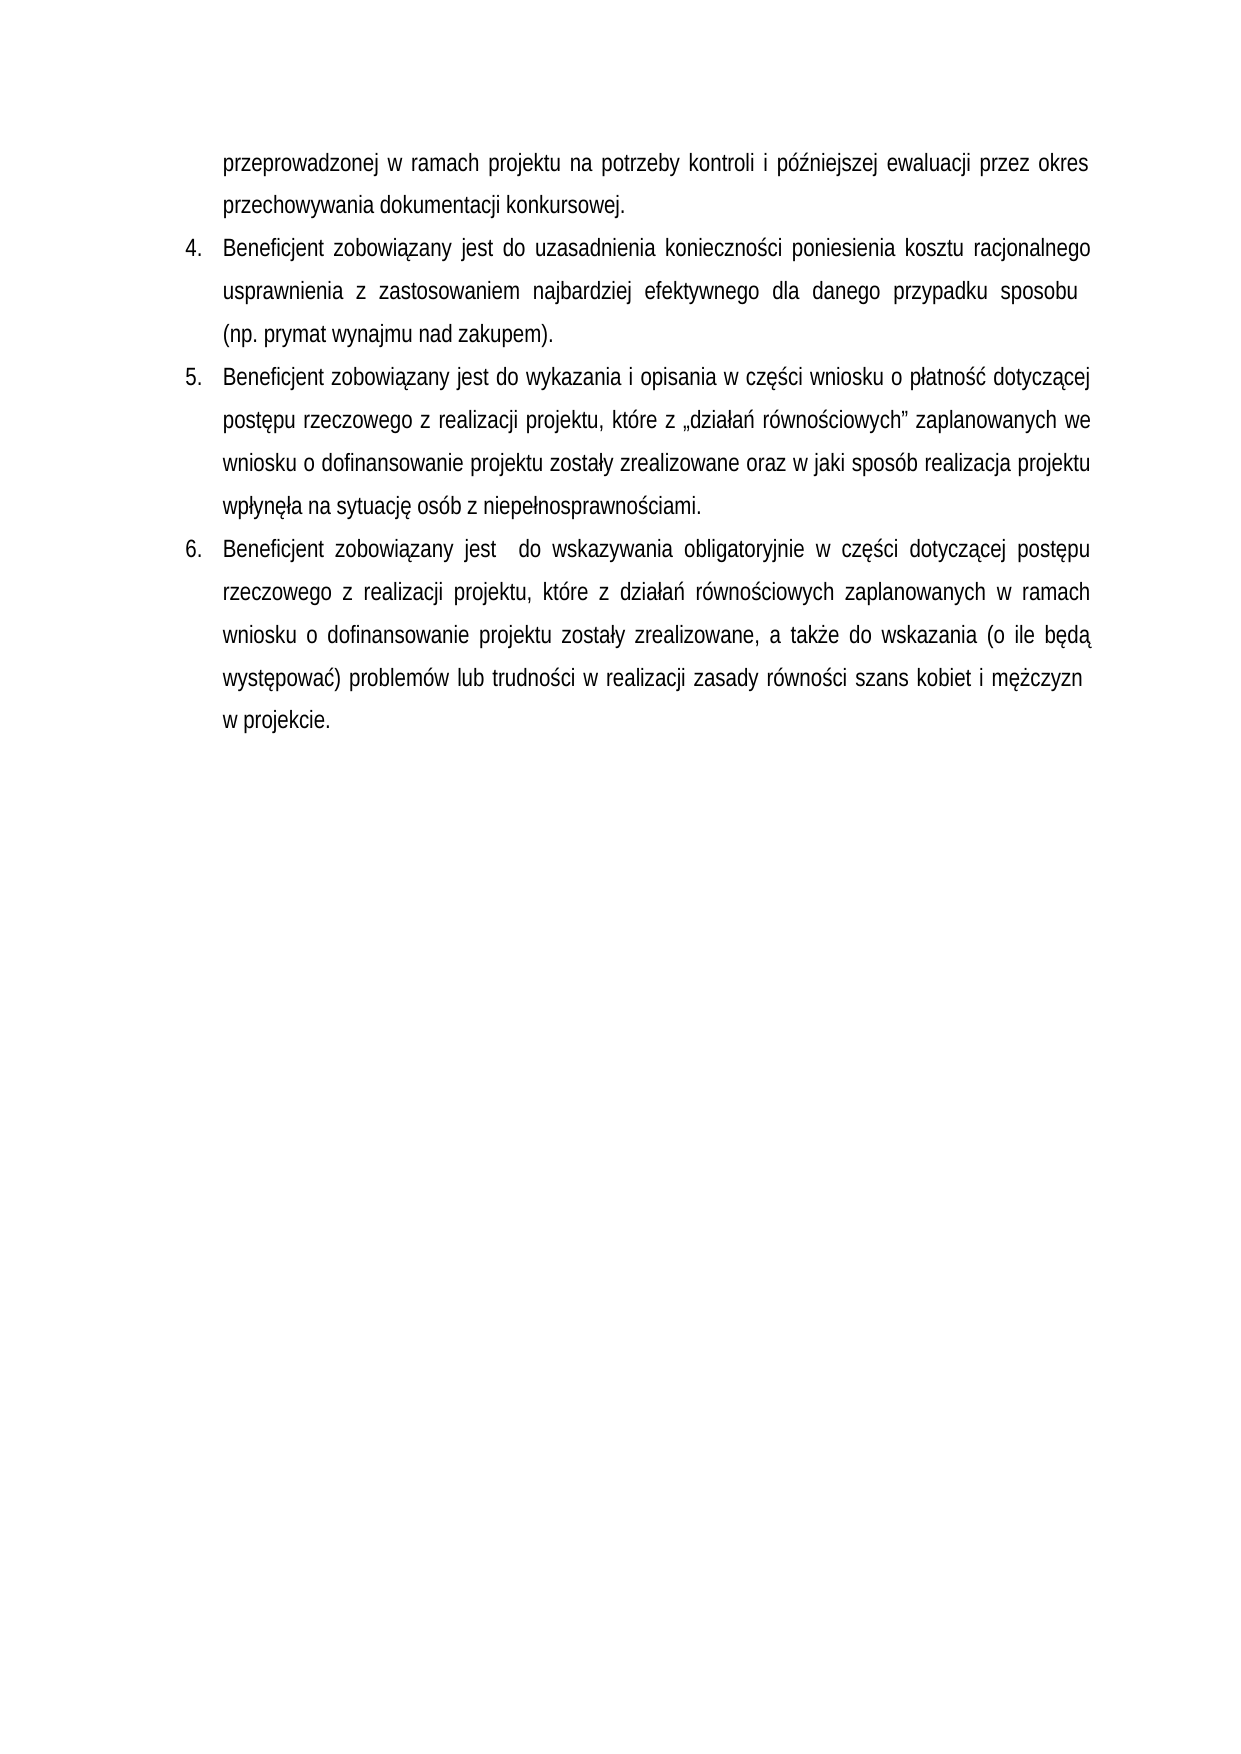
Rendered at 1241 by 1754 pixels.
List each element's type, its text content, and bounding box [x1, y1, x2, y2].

list Beneficjent zobowiązany jest do wskazywania obligatoryjnie w części dotyczącej postępu rzeczowego z realizacji projektu, które z działań równościowych zaplanowanych w ramach wniosku o dofinansowanie projektu zostały zrealizowane, a także do wskazania (o ile będą występować) problemów lub trudności w realizacji zasady równości szans kobiet i mężczyzn w projekcie. [185, 534, 1093, 734]
list Beneficjent zobowiązany jest do wykazania i opisania w części wniosku o płatność dotyczącej postępu rzeczowego z realizacji projektu, które z „działań równościowych” zaplanowanych we wniosku o dofinansowanie projektu zostały zrealizowane oraz w jaki sposób realizacja projektu wpłynęła na sytuację osób z niepełnosprawnościami. [185, 362, 1093, 519]
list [185, 148, 1091, 219]
list Beneficjent zobowiązany jest do uzasadnienia konieczności poniesienia kosztu racjonalnego usprawnienia z zastosowaniem najbardziej efektywnego dla danego przypadku sposobu (np. prymat wynajmu nad zakupem). [185, 233, 1093, 348]
